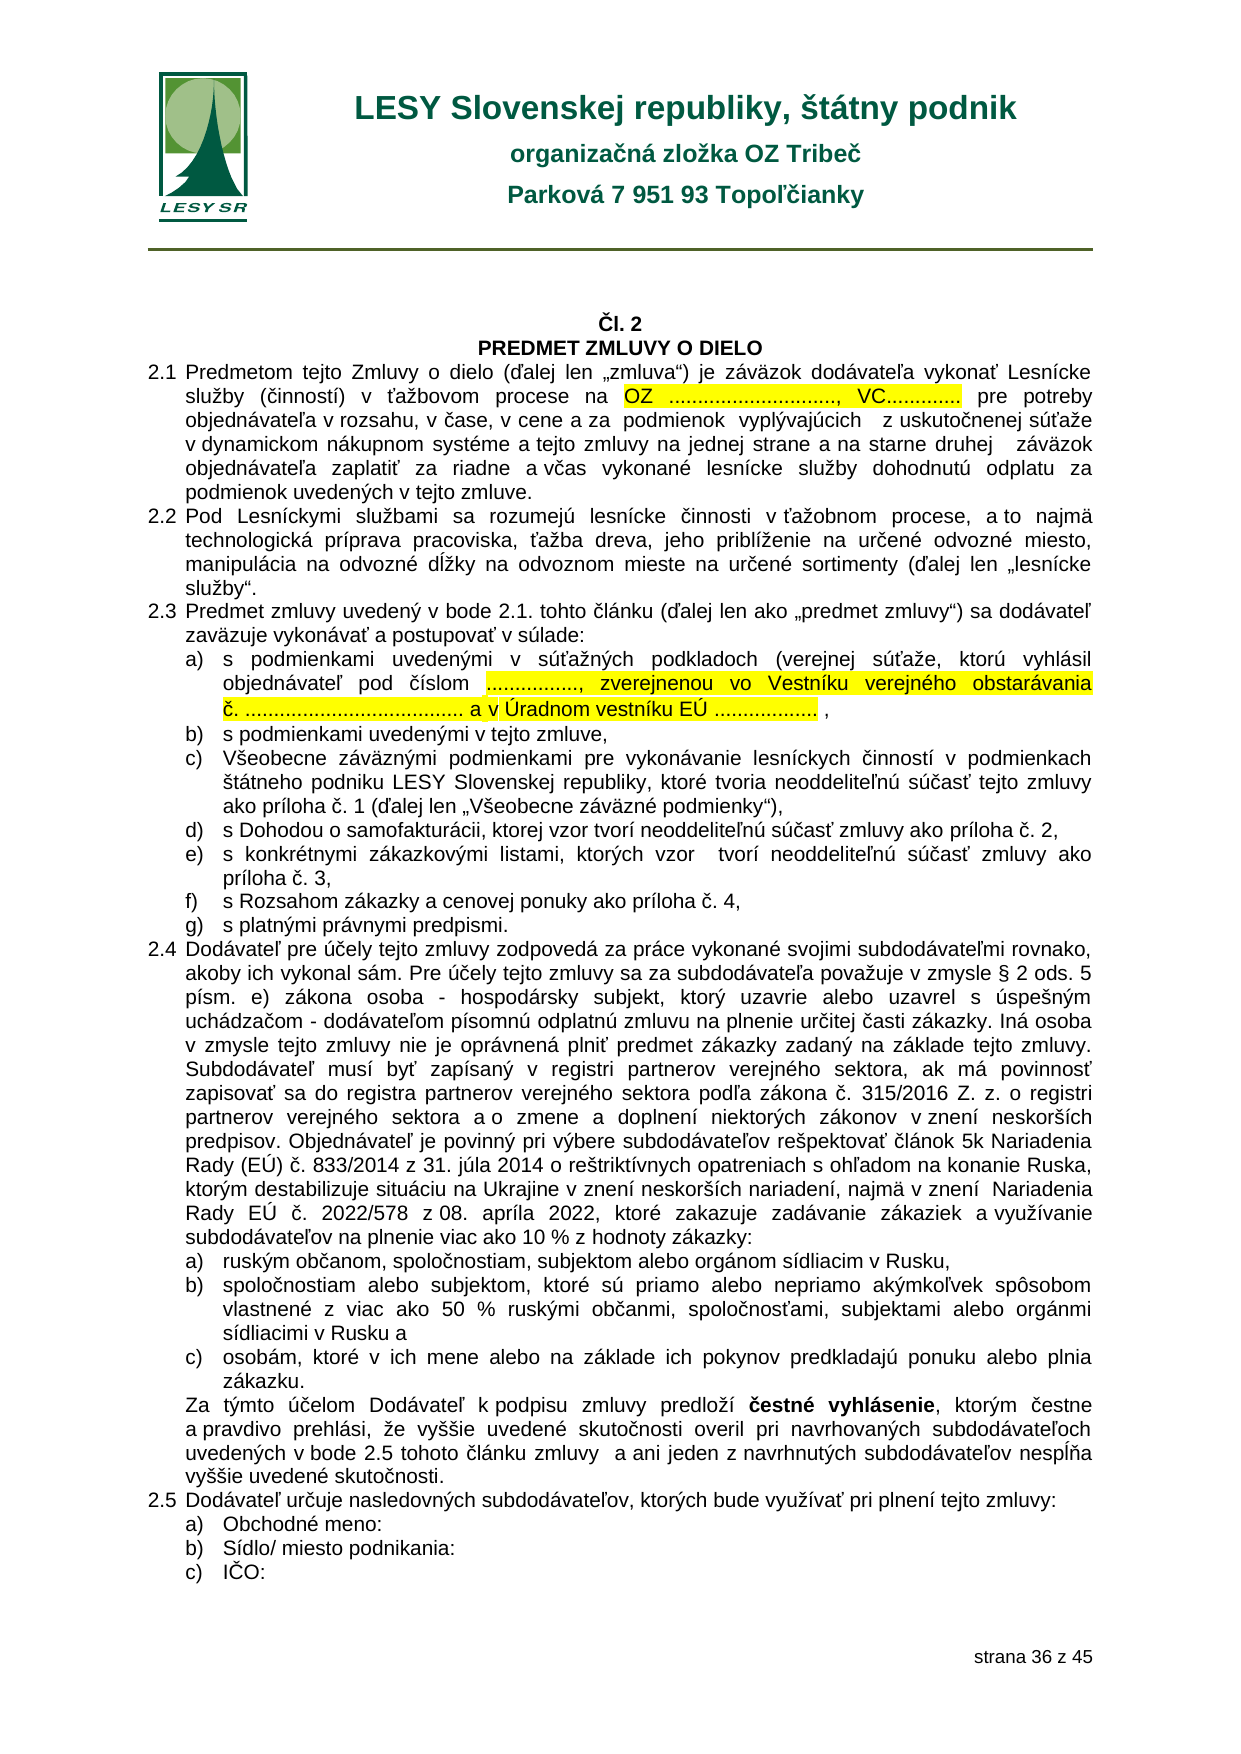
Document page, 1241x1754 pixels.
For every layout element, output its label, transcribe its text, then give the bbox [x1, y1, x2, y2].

list Predmetom tejto Zmluvy o dielo (ďalej len „zmluva“) je záväzok dodávateľa vykonať Lesnícke služby (činností) v ťažbovom procese na OZ ............................., VC............. pre potreby objednávateľa v rozsahu, v čase, v cene a za podmienok vyplývajúcich z uskutočnenej súťaže v dynamickom nákupnom systéme a tejto zmluvy na jednej strane a na starne druhej záväzok objednávateľa zaplatiť za riadne a včas vykonané lesnícke služby dohodnutú odplatu za podmienok uvedených v tejto zmluve. [148, 360, 1093, 503]
subtitle Čl. 2 [148, 312, 1093, 336]
list s konkrétnymi zákazkovými listami, ktorých vzor tvorí neoddeliteľnú súčasť zmluvy ako príloha č. 3, [185, 841, 1093, 889]
text Za týmto účelom Dodávateľ k podpisu zmluvy predloží čestné vyhlásenie, ktorým čestne a pravdivo prehlási, že vyššie uvedené skutočnosti overil pri navrhovaných subdodávateľoch uvedených v bode 2.5 tohoto článku zmluvy a ani jeden z navrhnutých subdodávateľov nespĺňa vyššie uvedené skutočnosti. [185, 1392, 1093, 1488]
list s podmienkami uvedenými v tejto zmluve, [185, 722, 1093, 746]
list Sídlo/ miesto podnikania: [185, 1536, 1093, 1560]
list s Rozsahom zákazky a cenovej ponuky ako príloha č. 4, [185, 889, 1093, 913]
list spoločnostiam alebo subjektom, ktoré sú priamo alebo nepriamo akýmkoľvek spôsobom vlastnené z viac ako 50 % ruskými občanmi, spoločnosťami, subjektami alebo orgánmi sídliacimi v Rusku a [185, 1273, 1093, 1344]
list s platnými právnymi predpismi. [185, 913, 1093, 937]
list IČO: [185, 1560, 1093, 1584]
list Obchodné meno: [185, 1512, 1093, 1536]
list Pod Lesníckymi službami sa rozumejú lesnícke činnosti v ťažobnom procese, a to najmä technologická príprava pracoviska, ťažba dreva, jeho priblíženie na určené odvozné miesto, manipulácia na odvozné dĺžky na odvoznom mieste na určené sortimenty (ďalej len „lesnícke služby“. [148, 503, 1093, 599]
list s Dohodou o samofakturácii, ktorej vzor tvorí neoddeliteľnú súčasť zmluvy ako príloha č. 2, [185, 817, 1093, 841]
list ruským občanom, spoločnostiam, subjektom alebo orgánom sídliacim v Rusku, [185, 1249, 1093, 1273]
list Dodávateľ určuje nasledovných subdodávateľov, ktorých bude využívať pri plnení tejto zmluvy: [148, 1488, 1093, 1512]
list Predmet zmluvy uvedený v bode 2.1. tohto článku (ďalej len ako „predmet zmluvy“) sa dodávateľ zaväzuje vykonávať a postupovať v súlade: [148, 599, 1093, 647]
list s podmienkami uvedenými v súťažných podkladoch (verejnej súťaže, ktorú vyhlásil objednávateľ pod číslom ................, zverejnenou vo Vestníku verejného obstarávania č. ...................................... a v Úradnom vestníku EÚ .................. , [185, 647, 1093, 722]
list osobám, ktoré v ich mene alebo na základe ich pokynov predkladajú ponuku alebo plnia zákazku. [185, 1344, 1093, 1392]
list Všeobecne záväznými podmienkami pre vykonávanie lesníckych činností v podmienkach štátneho podniku LESY Slovenskej republiky, ktoré tvoria neoddeliteľnú súčasť tejto zmluvy ako príloha č. 1 (ďalej len „Všeobecne záväzné podmienky“), [185, 746, 1093, 817]
text PREDMET ZMLUVY O DIELO [148, 336, 1093, 360]
list Dodávateľ pre účely tejto zmluvy zodpovedá za práce vykonané svojimi subdodávateľmi rovnako, akoby ich vykonal sám. Pre účely tejto zmluvy sa za subdodávateľa považuje v zmysle § 2 ods. 5 písm. e) zákona osoba - hospodársky subjekt, ktorý uzavrie alebo uzavrel s úspešným uchádzačom - dodávateľom písomnú odplatnú zmluvu na plnenie určitej časti zákazky. Iná osoba v zmysle tejto zmluvy nie je oprávnená plniť predmet zákazky zadaný na základe tejto zmluvy. Subdodávateľ musí byť zapísaný v registri partnerov verejného sektora, ak má povinnosť zapisovať sa do registra partnerov verejného sektora podľa zákona č. 315/2016 Z. z. o registri partnerov verejného sektora a o zmene a doplnení niektorých zákonov v znení neskorších predpisov. Objednávateľ je povinný pri výbere subdodávateľov rešpektovať článok 5k Nariadenia Rady (EÚ) č. 833/2014 z 31. júla 2014 o reštriktívnych opatreniach s ohľadom na konanie Ruska, ktorým destabilizuje situáciu na Ukrajine v znení neskorších nariadení, najmä v znení Nariadenia Rady EÚ č. 2022/578 z 08. apríla 2022, ktoré zakazuje zadávanie zákaziek a využívanie subdodávateľov na plnenie viac ako 10 % z hodnoty zákazky: [148, 937, 1093, 1249]
